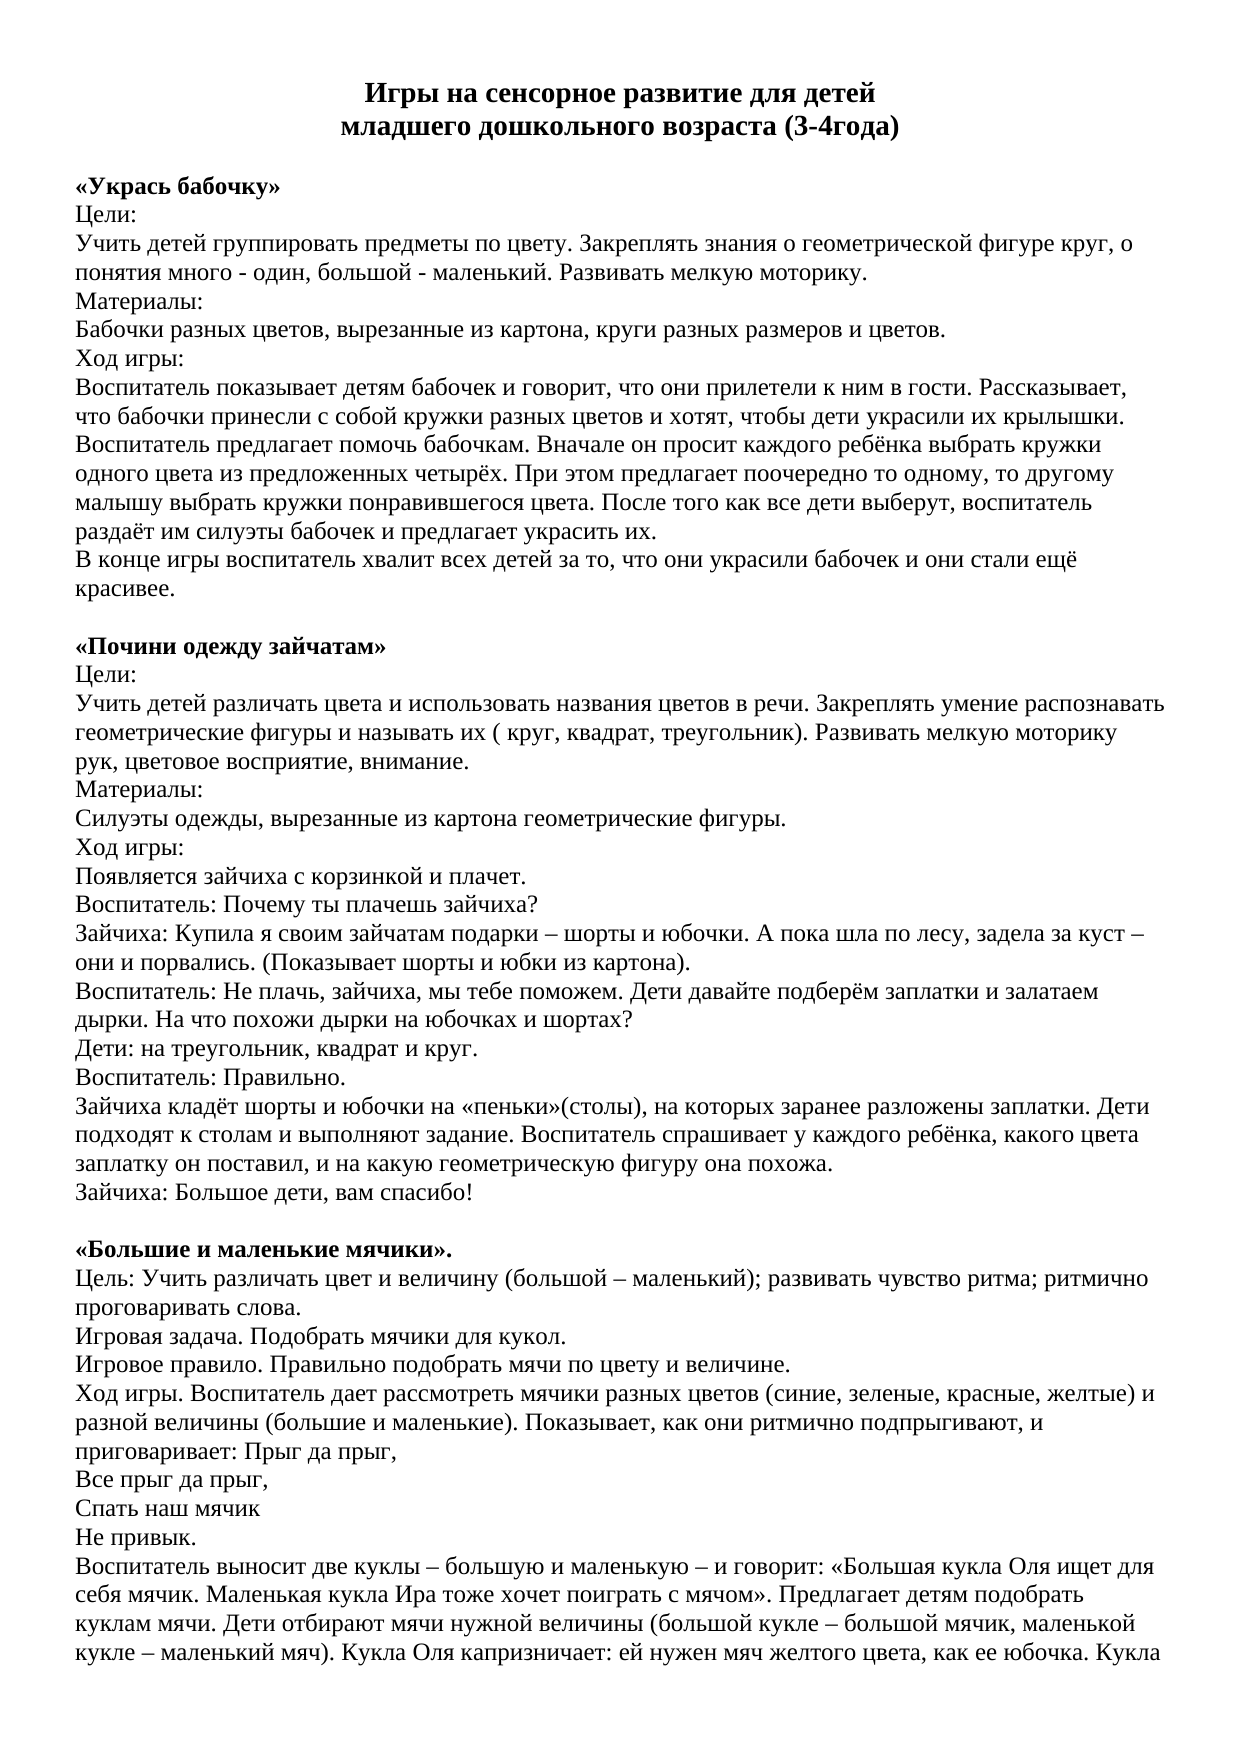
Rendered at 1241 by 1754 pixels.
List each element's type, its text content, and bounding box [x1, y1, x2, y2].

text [75, 1263, 1165, 1666]
text Игры на сенсорное развитие для детей [75, 75, 1165, 108]
text Цели: Учить детей различать цвета и использовать названия цветов в речи. Закреплять умение распознавать геометрические фигуры и называть их ( круг, квадрат, треугольник). Развивать мелкую моторику рук, цветовое восприятие, внимание. Материалы: Силуэты одежды, вырезанные из картона геометрические фигуры. Ход игры: Появляется зайчиха с корзинкой и плачет. Воспитатель: Почему ты плачешь зайчиха? Зайчиха: Купила я своим зайчатам подарки – шорты и юбочки. А пока шла по лесу, задела за куст – они и порвались. (Показывает шорты и юбки из картона). Воспитатель: Не плачь, зайчиха, мы тебе поможем. Дети давайте подберём заплатки и залатаем дырки. На что похожи дырки на юбочках и шортах? Дети: на треугольник, квадрат и круг. Воспитатель: Правильно. Зайчиха кладёт шорты и юбочки на «пеньки»(столы), на которых заранее разложены заплатки. Дети подходят к столам и выполняют задание. Воспитатель спрашивает у каждого ребёнка, какого цвета заплатку он поставил, и на какую геометрическую фигуру она похожа. Зайчиха: Большое дети, вам спасибо! [75, 659, 1165, 1206]
text «Укрась бабочку» [75, 171, 1165, 199]
text младшего дошкольного возраста (3-4года) [75, 108, 1165, 142]
text Цели: Учить детей группировать предметы по цвету. Закреплять знания о геометрической фигуре круг, о понятия много - один, большой - маленький. Развивать мелкую моторику. Материалы: Бабочки разных цветов, вырезанные из картона, круги разных размеров и цветов. Ход игры: Воспитатель показывает детям бабочек и говорит, что они прилетели к ним в гости. Рассказывает, что бабочки принесли с собой кружки разных цветов и хотят, чтобы дети украсили их крылышки. Воспитатель предлагает помочь бабочкам. Вначале он просит каждого ребёнка выбрать кружки одного цвета из предложенных четырёх. При этом предлагает поочередно то одному, то другому малышу выбрать кружки понравившегося цвета. После того как все дети выберут, воспитатель раздаёт им силуэты бабочек и предлагает украсить их. В конце игры воспитатель хвалит всех детей за то, что они украсили бабочек и они стали ещё красивее. [75, 199, 1165, 602]
text «Большие и маленькие мячики». [75, 1234, 1165, 1263]
text «Почини одежду зайчатам» [75, 631, 1165, 659]
